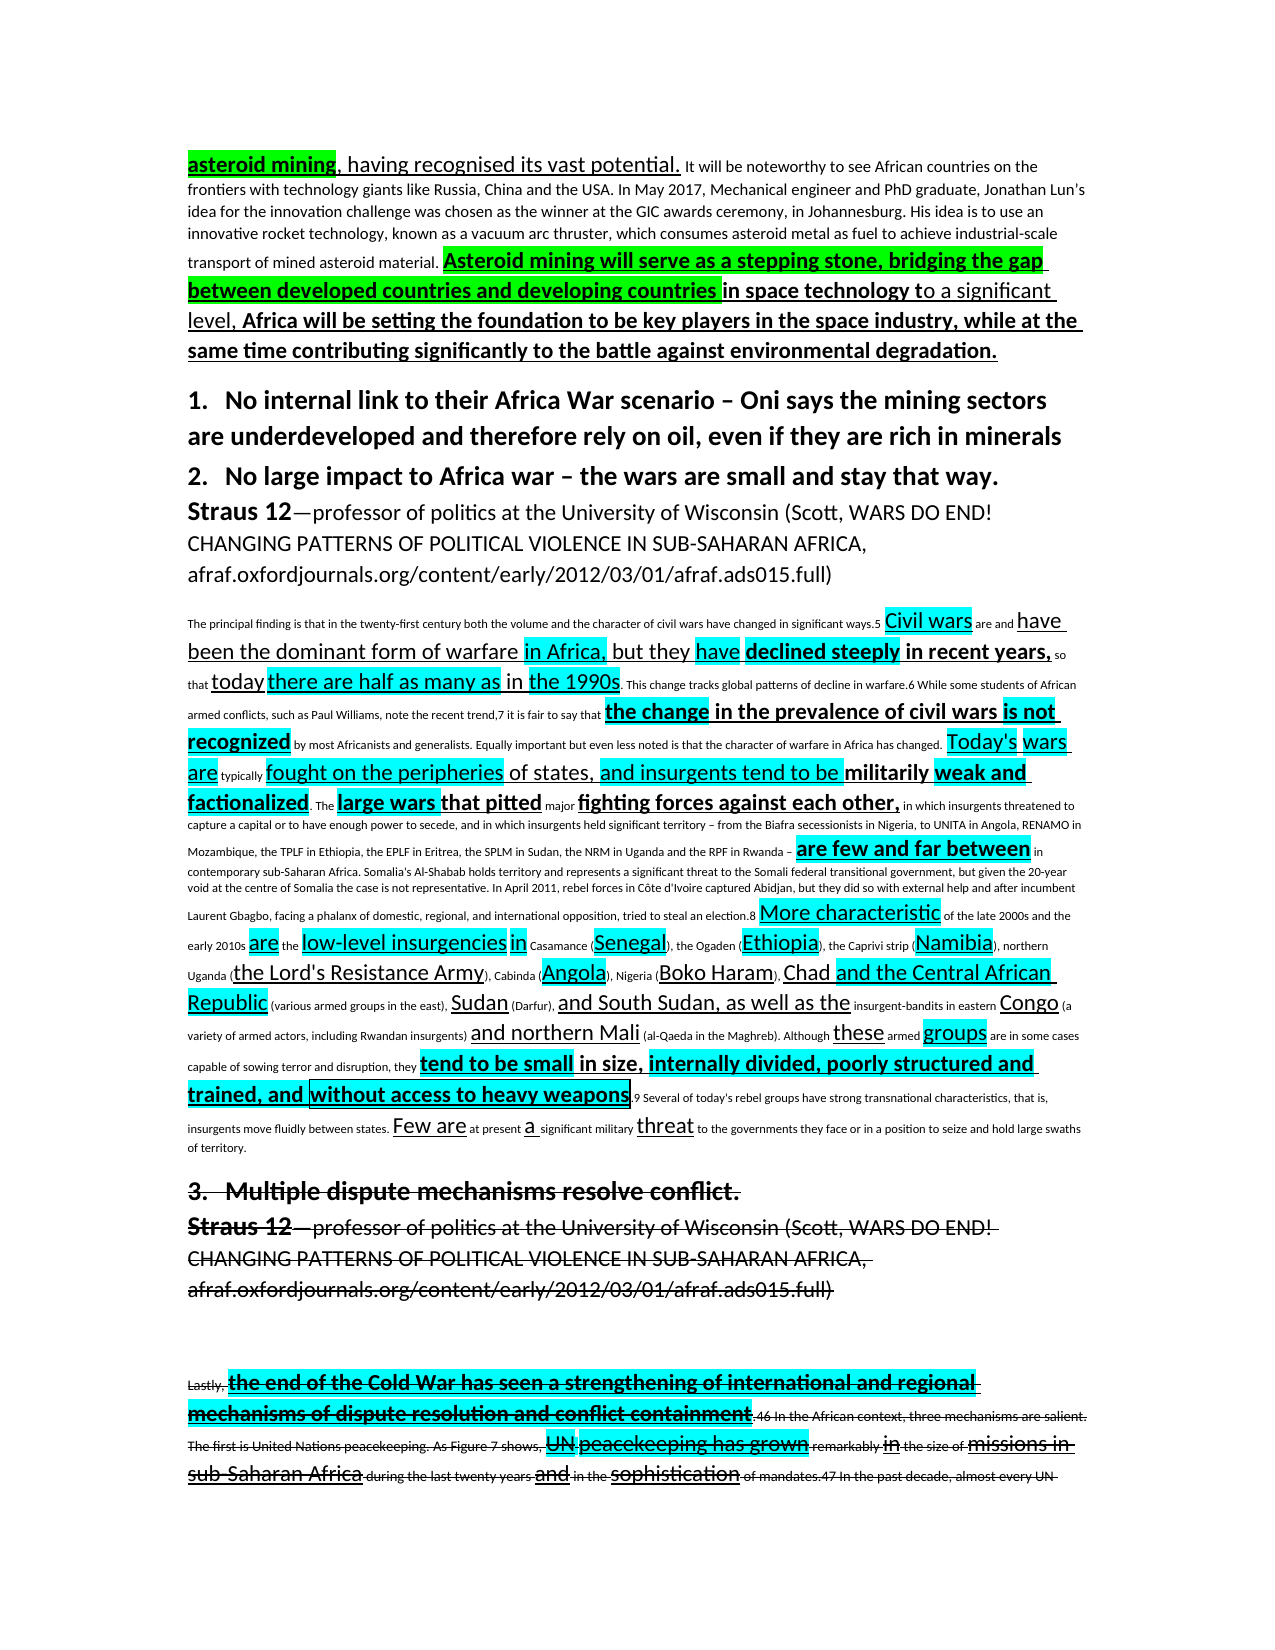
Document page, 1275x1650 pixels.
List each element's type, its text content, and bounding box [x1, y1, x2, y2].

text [187, 1418, 1087, 1487]
subtitle No internal link to their Africa War scenario – Oni says the mining sectors are underdeveloped and therefore rely on oil, even if they are rich in minerals [187, 383, 1087, 452]
text Straus 12—professor of politics at the University of Wisconsin (Scott, WARS DO END! CHANGING PATTERNS OF POLITICAL VIOLENCE IN SUB-SAHARAN AFRICA, afraf.oxfordjournals.org/content/early/2012/03/01/afraf.ads015.full) [187, 494, 1087, 588]
text Straus 12—professor of politics at the University of Wisconsin (Scott, WARS DO END! CHANGING PATTERNS OF POLITICAL VIOLENCE IN SUB-SAHARAN AFRICA, afraf.oxfordjournals.org/content/early/2012/03/01/afraf.ads015.full) [187, 1209, 1087, 1303]
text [187, 150, 1087, 364]
subtitle Multiple dispute mechanisms resolve conflict. [187, 1174, 1087, 1207]
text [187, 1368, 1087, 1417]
subtitle No large impact to Africa war – the wars are small and stay that way. [187, 459, 1087, 492]
text The principal finding is that in the twenty-first century both the volume and the character of civil wars have changed in significant ways.5 Civil wars are and have been the dominant form of warfare in Africa, but they have declined steeply in recent years, so that today there are half as many as in the 1990s. This change tracks global patterns of decline in warfare.6 While some students of African armed conflicts, such as Paul Williams, note the recent trend,7 it is fair to say that the change in the prevalence of civil wars is not recognized by most Africanists and generalists. Equally important but even less noted is that the character of warfare in Africa has changed. Today's wars are typically fought on the peripheries of states, and insurgents tend to be militarily weak and factionalized. The large wars that pitted major fighting forces against each other, in which insurgents threatened to capture a capital or to have enough power to secede, and in which insurgents held significant territory – from the Biafra secessionists in Nigeria, to UNITA in Angola, RENAMO in Mozambique, the TPLF in Ethiopia, the EPLF in Eritrea, the SPLM in Sudan, the NRM in Uganda and the RPF in Rwanda – are few and far between in contemporary sub-Saharan Africa. Somalia's Al-Shabab holds territory and represents a significant threat to the Somali federal transitional government, but given the 20-year void at the centre of Somalia the case is not representative. In April 2011, rebel forces in Côte d'Ivoire captured Abidjan, but they did so with external help and after incumbent Laurent Gbagbo, facing a phalanx of domestic, regional, and international opposition, tried to steal an election.8 More characteristic of the late 2000s and the early 2010s are the low-level insurgencies in Casamance (Senegal), the Ogaden (Ethiopia), the Caprivi strip (Namibia), northern Uganda (the Lord's Resistance Army), Cabinda (Angola), Nigeria (Boko Haram), Chad and the Central African Republic (various armed groups in the east), Sudan (Darfur), and South Sudan, as well as the insurgent-bandits in eastern Congo (a variety of armed actors, including Rwandan insurgents) and northern Mali (al-Qaeda in the Maghreb). Although these armed groups are in some cases capable of sowing terror and disruption, they tend to be small in size, internally divided, poorly structured and trained, and without access to heavy weapons.9 Several of today's rebel groups have strong transnational characteristics, that is, insurgents move fluidly between states. Few are at present a significant military threat to the governments they face or in a position to seize and hold large swaths of territory. [187, 607, 1087, 1156]
